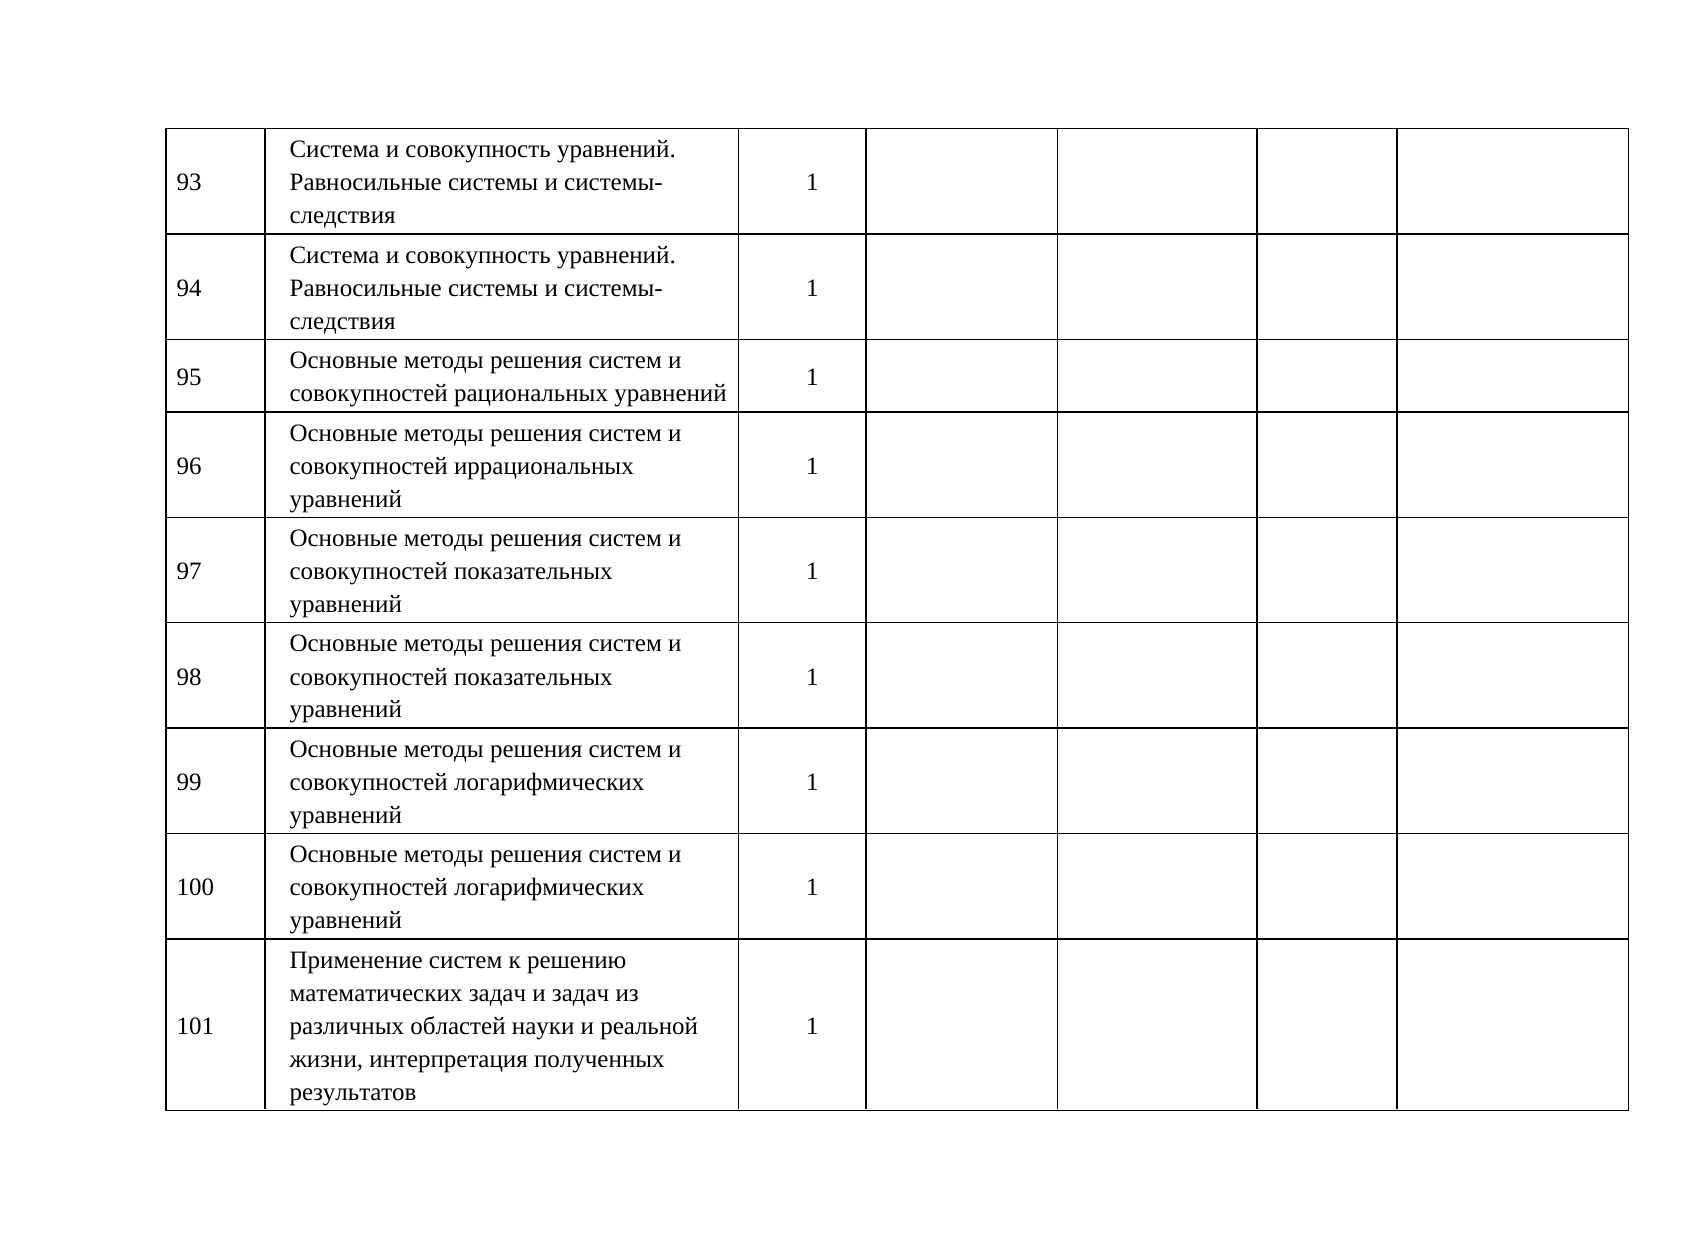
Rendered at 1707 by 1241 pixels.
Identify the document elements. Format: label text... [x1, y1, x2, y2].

table_cell Система и совокупность уравнений. Равносильные системы и системы-следствия [266, 235, 738, 338]
table_cell [1258, 729, 1396, 833]
table_cell 1 [739, 623, 865, 727]
table_cell [1258, 413, 1396, 516]
table_cell 94 [167, 235, 264, 338]
table_cell [1058, 940, 1256, 1109]
table_cell [867, 235, 1057, 338]
table_cell 99 [167, 729, 264, 833]
table_cell [867, 340, 1057, 411]
table_cell [1398, 518, 1628, 622]
table_cell [1258, 518, 1396, 622]
table_cell [1058, 413, 1256, 516]
table_cell [1258, 834, 1396, 938]
table_cell Основные методы решения систем и совокупностей рациональных уравнений [266, 340, 738, 411]
table_cell [1058, 834, 1256, 938]
table_cell Основные методы решения систем и совокупностей иррациональных уравнений [266, 413, 738, 516]
table_cell 100 [167, 834, 264, 938]
table_cell [867, 940, 1057, 1109]
table_cell 1 [739, 129, 865, 233]
table_cell [1398, 729, 1628, 833]
table_cell 93 [167, 129, 264, 233]
table_cell 96 [167, 413, 264, 516]
table_cell [1398, 340, 1628, 411]
table_cell [1058, 729, 1256, 833]
table_cell [1258, 340, 1396, 411]
table_cell Основные методы решения систем и совокупностей показательных уравнений [266, 518, 738, 622]
table_cell [1398, 834, 1628, 938]
table_cell [1058, 623, 1256, 727]
table_cell [867, 129, 1057, 233]
table_cell Основные методы решения систем и совокупностей логарифмических уравнений [266, 834, 738, 938]
table_cell [1058, 518, 1256, 622]
table_cell [1258, 235, 1396, 338]
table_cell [266, 940, 738, 1109]
table_cell [867, 729, 1057, 833]
table_cell 1 [739, 729, 865, 833]
table_cell [1058, 129, 1256, 233]
table_cell [1398, 623, 1628, 727]
table_cell 1 [739, 235, 865, 338]
table_cell 1 [739, 340, 865, 411]
table_cell 97 [167, 518, 264, 622]
table_cell [867, 623, 1057, 727]
table_cell [1058, 340, 1256, 411]
table_cell 1 [739, 834, 865, 938]
table_cell [1258, 940, 1396, 1109]
table_cell 1 [739, 413, 865, 516]
table_cell 1 [739, 940, 865, 1109]
table_cell [1398, 235, 1628, 338]
table_cell [1398, 940, 1628, 1109]
table_cell Система и совокупность уравнений. Равносильные системы и системы-следствия [266, 129, 738, 233]
table_cell [867, 413, 1057, 516]
table_cell Основные методы решения систем и совокупностей показательных уравнений [266, 623, 738, 727]
table_cell [1258, 129, 1396, 233]
table_cell [867, 834, 1057, 938]
table_cell [1058, 235, 1256, 338]
table_cell 98 [167, 623, 264, 727]
table_cell [867, 518, 1057, 622]
table_cell [1398, 129, 1628, 233]
table_cell Основные методы решения систем и совокупностей логарифмических уравнений [266, 729, 738, 833]
table_cell 101 [167, 940, 264, 1109]
table_cell 1 [739, 518, 865, 622]
table_cell [1258, 623, 1396, 727]
table_cell 95 [167, 340, 264, 411]
table_cell [1398, 413, 1628, 516]
